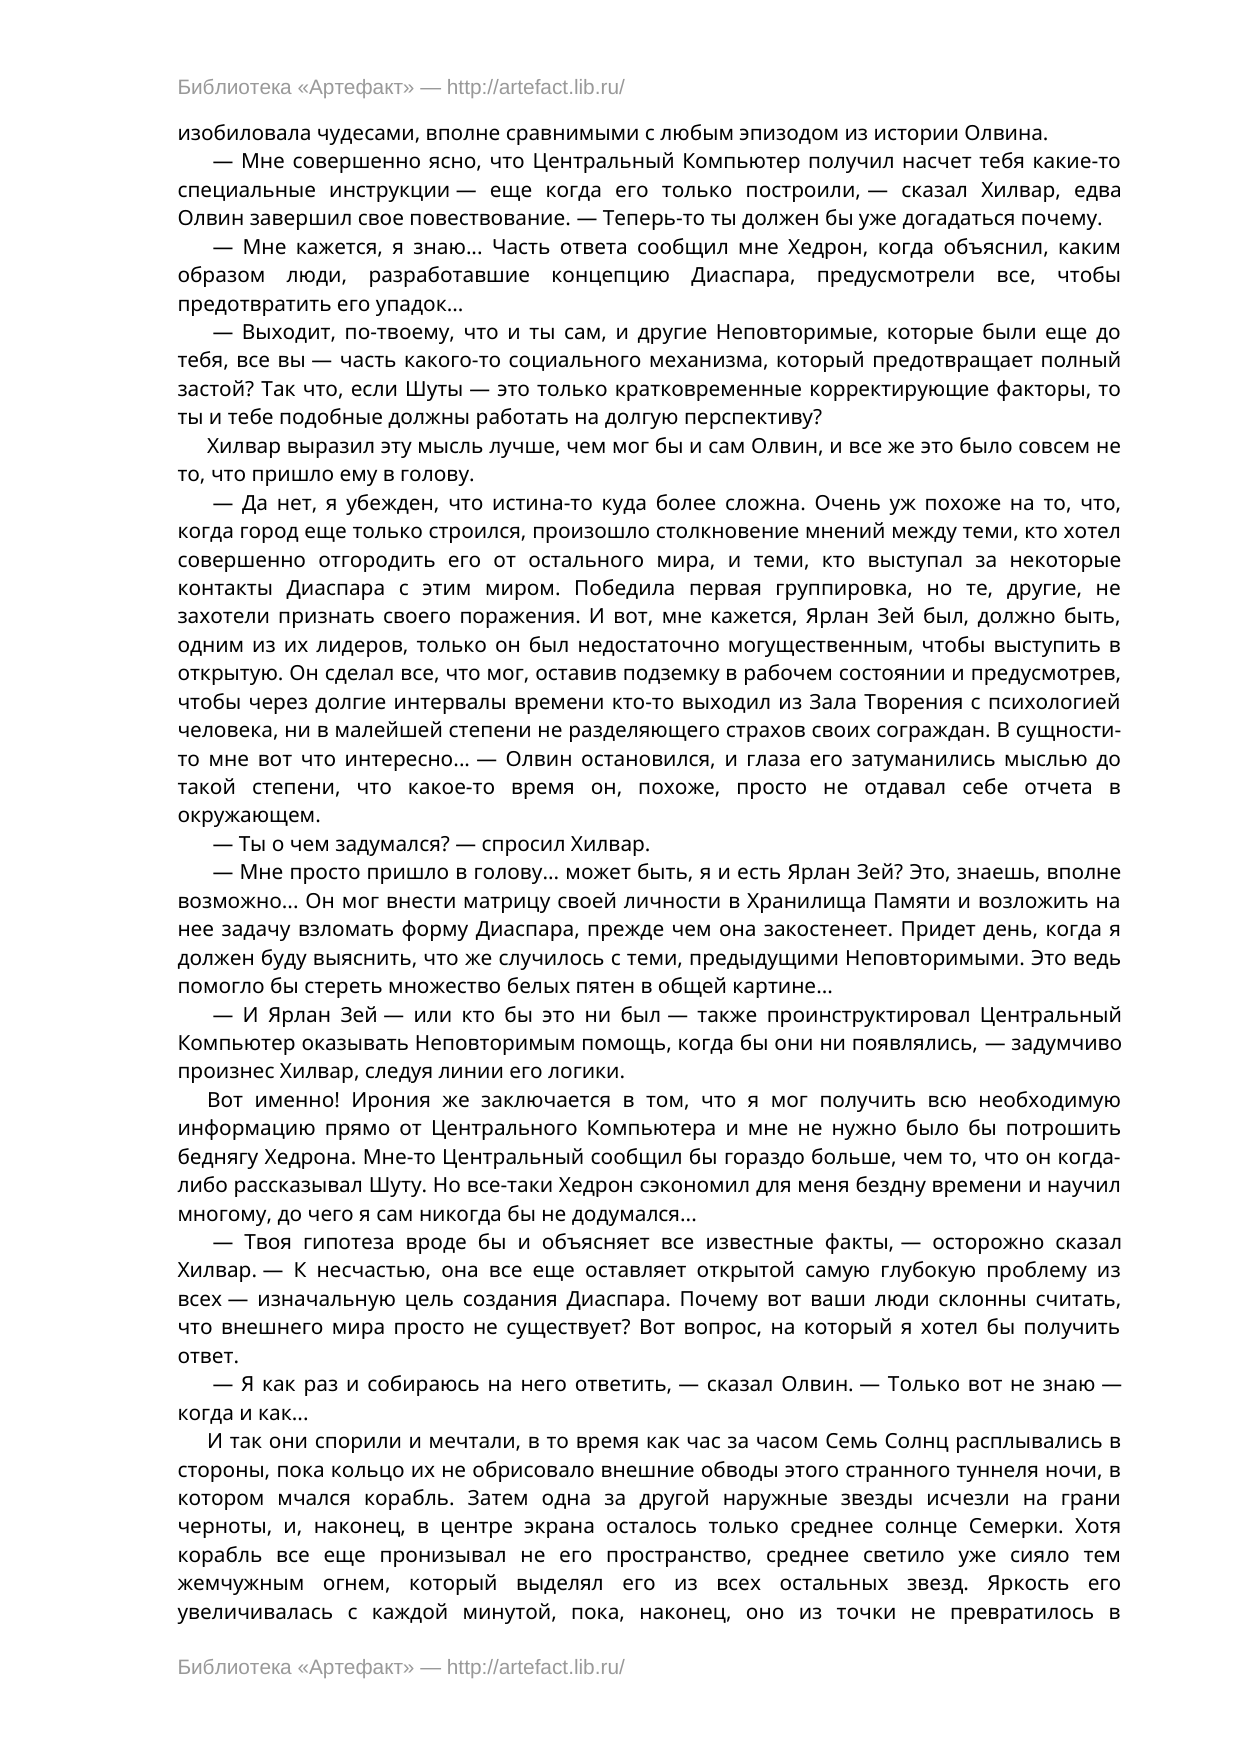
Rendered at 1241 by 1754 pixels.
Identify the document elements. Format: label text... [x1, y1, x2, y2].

text — Выходит, по-твоему, что и ты сам, и другие Неповторимые, которые были еще до тебя, все вы — часть какого-то социального механизма, который предотвращает полный застой? Так что, если Шуты — это только кратковременные корректирующие факторы, то ты и тебе подобные должны работать на долгую перспективу? [177, 317, 1122, 431]
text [177, 118, 1122, 147]
text — Мне просто пришло в голову... может быть, я и есть Ярлан Зей? Это, знаешь, вполне возможно... Он мог внести матрицу своей личности в Хранилища Памяти и возложить на нее задачу взломать форму Диаспара, прежде чем она закостенеет. Придет день, когда я должен буду выяснить, что же случилось с теми, предыдущими Неповторимыми. Это ведь помогло бы стереть множество белых пятен в общей картине... [177, 857, 1122, 1000]
text Вот именно! Ирония же заключается в том, что я мог получить всю необходимую информацию прямо от Центрального Компьютера и мне не нужно было бы потрошить беднягу Хедрона. Мне-то Центральный сообщил бы гораздо больше, чем то, что он когда-либо рассказывал Шуту. Но все-таки Хедрон сэкономил для меня бездну времени и научил многому, до чего я сам никогда бы не додумался... [177, 1085, 1122, 1227]
text — Мне кажется, я знаю... Часть ответа сообщил мне Хедрон, когда объяснил, каким образом люди, разработавшие концепцию Диаспара, предусмотрели все, чтобы предотвратить его упадок... [177, 232, 1122, 317]
text — Да нет, я убежден, что истина-то куда более сложна. Очень уж похоже на то, что, когда город еще только строился, произошло столкновение мнений между теми, кто хотел совершенно отгородить его от остального мира, и теми, кто выступал за некоторые контакты Диаспара с этим миром. Победила первая группировка, но те, другие, не захотели признать своего поражения. И вот, мне кажется, Ярлан Зей был, должно быть, одним из их лидеров, только он был недостаточно могущественным, чтобы выступить в открытую. Он сделал все, что мог, оставив подземку в рабочем состоянии и предусмотрев, чтобы через долгие интервалы времени кто-то выходил из Зала Творения с психологией человека, ни в малейшей степени не разделяющего страхов своих сограждан. В сущности-то мне вот что интересно... — Олвин остановился, и глаза его затуманились мыслью до такой степени, что какое-то время он, похоже, просто не отдавал себе отчета в окружающем. [177, 488, 1122, 829]
text — И Ярлан Зей — или кто бы это ни был — также проинструктировал Центральный Компьютер оказывать Неповторимым помощь, когда бы они ни появлялись, — задумчиво произнес Хилвар, следуя линии его логики. [177, 1000, 1122, 1085]
text — Ты о чем задумался? — спросил Хилвар. [177, 829, 1122, 857]
text — Мне совершенно ясно, что Центральный Компьютер получил насчет тебя какие-то специальные инструкции — еще когда его только построили, — сказал Хилвар, едва Олвин завершил свое повествование. — Теперь-то ты должен бы уже догадаться почему. [177, 147, 1122, 232]
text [177, 1426, 1122, 1625]
text Хилвар выразил эту мысль лучше, чем мог бы и сам Олвин, и все же это было совсем не то, что пришло ему в голову. [177, 431, 1122, 488]
text — Твоя гипотеза вроде бы и объясняет все известные факты, — осторожно сказал Хилвар. — К несчастью, она все еще оставляет открытой самую глубокую проблему из всех — изначальную цель создания Диаспара. Почему вот ваши люди склонны считать, что внешнего мира просто не существует? Вот вопрос, на который я хотел бы получить ответ. [177, 1227, 1122, 1369]
text — Я как раз и собираюсь на него ответить, — сказал Олвин. — Только вот не знаю — когда и как... [177, 1369, 1122, 1426]
